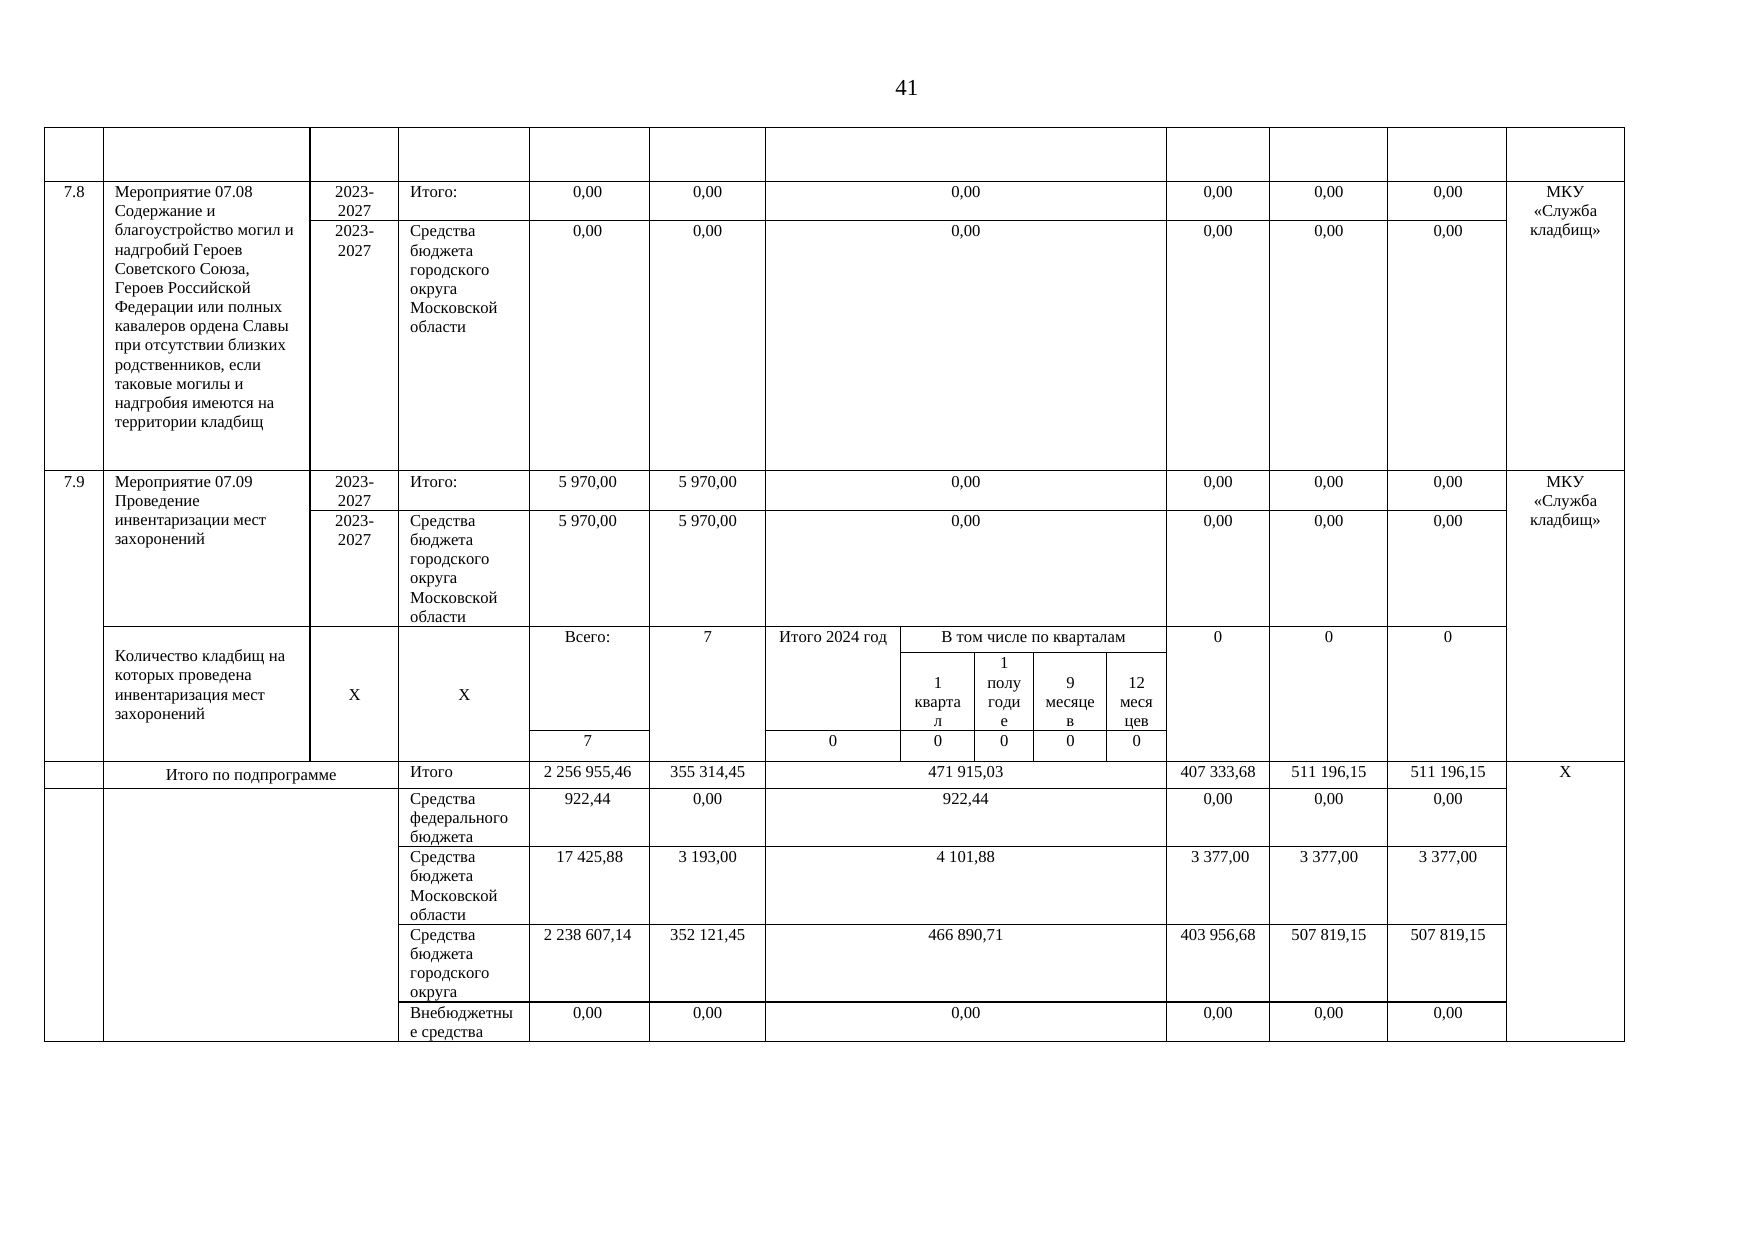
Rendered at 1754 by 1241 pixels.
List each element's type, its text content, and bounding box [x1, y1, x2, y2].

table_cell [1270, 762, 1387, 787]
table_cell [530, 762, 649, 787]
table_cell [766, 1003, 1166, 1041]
table_cell [311, 128, 398, 181]
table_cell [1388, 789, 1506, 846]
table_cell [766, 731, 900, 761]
table_cell 0,00 [766, 471, 1166, 510]
table_cell 5 970,00 [650, 471, 765, 510]
table_cell Итого: [399, 471, 529, 510]
table_cell Итого 2024 год [766, 627, 900, 730]
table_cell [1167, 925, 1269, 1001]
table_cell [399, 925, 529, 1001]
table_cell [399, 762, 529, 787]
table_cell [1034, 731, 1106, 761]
table_cell 0,00 [1167, 182, 1269, 220]
table_cell [399, 128, 529, 181]
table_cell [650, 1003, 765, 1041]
table_cell 5 970,00 [530, 471, 649, 510]
table_cell МКУ «Служба кладбищ» [1507, 182, 1624, 470]
table_cell 0,00 [650, 221, 765, 470]
table_cell 0,00 [1167, 511, 1269, 626]
table_cell 0,00 [1388, 471, 1506, 510]
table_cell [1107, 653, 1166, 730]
table_cell 0,00 [1167, 221, 1269, 470]
table_cell Количество кладбищ на которых проведена инвентаризация мест захоронений [104, 627, 309, 761]
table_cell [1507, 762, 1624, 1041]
table_cell [530, 128, 649, 181]
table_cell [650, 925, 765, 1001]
table_cell 1 полугодие [975, 653, 1033, 730]
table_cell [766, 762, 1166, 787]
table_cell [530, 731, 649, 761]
table_cell 5 970,00 [530, 511, 649, 626]
table_cell Средства бюджета городского округа Московской области [399, 511, 529, 626]
table_cell [1167, 128, 1269, 181]
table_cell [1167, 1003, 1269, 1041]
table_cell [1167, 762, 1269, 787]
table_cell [399, 221, 529, 470]
table_cell [1388, 128, 1506, 181]
table_cell 7 [650, 627, 765, 761]
table_cell 1 квартал [901, 653, 974, 730]
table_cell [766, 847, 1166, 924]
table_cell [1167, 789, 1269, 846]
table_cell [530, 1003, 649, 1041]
table_cell 0,00 [1270, 182, 1387, 220]
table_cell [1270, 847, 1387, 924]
table_cell 0,00 [1270, 511, 1387, 626]
table_cell 0,00 [1270, 221, 1387, 470]
table_cell 0,00 [1167, 471, 1269, 510]
table_cell 9 месяцев [1034, 653, 1106, 730]
table_cell 0,00 [1388, 182, 1506, 220]
table_cell 0,00 [766, 511, 1166, 626]
table_cell В том числе по кварталам [901, 627, 1166, 652]
table_cell Всего: [530, 627, 649, 730]
table_cell МКУ «Служба кладбищ» [1507, 471, 1624, 761]
table_cell Мероприятие 07.09 Проведение инвентаризации мест захоронений [104, 471, 309, 626]
table_cell 2023-2027 [311, 182, 398, 220]
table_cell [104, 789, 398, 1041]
table_cell 0,00 [766, 182, 1166, 220]
table_cell 0,00 [1388, 511, 1506, 626]
table_cell 0,00 [1270, 471, 1387, 510]
table_cell 0,00 [1388, 221, 1506, 470]
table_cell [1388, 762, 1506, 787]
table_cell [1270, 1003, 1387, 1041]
table_cell 2023-2027 [311, 471, 398, 510]
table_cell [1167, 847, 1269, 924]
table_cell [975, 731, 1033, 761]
table_cell 0,00 [766, 221, 1166, 470]
table_cell 0 [1388, 627, 1506, 761]
table_cell 0 [1167, 627, 1269, 761]
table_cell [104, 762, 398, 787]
table_cell 2023-2027 [311, 511, 398, 626]
table_cell 7.8 [45, 182, 103, 470]
table_cell 5 970,00 [650, 511, 765, 626]
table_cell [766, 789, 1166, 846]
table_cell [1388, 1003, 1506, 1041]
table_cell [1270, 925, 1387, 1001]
table_cell 7.9 [45, 471, 103, 761]
table_cell [766, 128, 1166, 181]
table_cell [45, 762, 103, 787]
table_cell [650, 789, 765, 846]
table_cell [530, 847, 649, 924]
table_cell 0 [1270, 627, 1387, 761]
table_cell Итого: [399, 182, 529, 220]
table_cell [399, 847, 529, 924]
table_cell Х [311, 627, 398, 761]
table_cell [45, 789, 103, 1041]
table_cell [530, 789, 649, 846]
table_cell Х [399, 627, 529, 761]
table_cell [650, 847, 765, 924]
table_cell Мероприятие 07.08 Содержание и благоустройство могил и надгробий Героев Советского Союза, Героев Российской Федерации или полных кавалеров ордена Славы при отсутствии близких родственников, если таковые могилы и надгробия имеются на территории кладбищ [104, 182, 309, 470]
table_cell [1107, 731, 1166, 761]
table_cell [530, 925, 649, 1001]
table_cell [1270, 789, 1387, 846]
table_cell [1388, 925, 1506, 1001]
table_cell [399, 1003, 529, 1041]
table_cell 0,00 [650, 182, 765, 220]
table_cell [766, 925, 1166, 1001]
table_cell [1270, 128, 1387, 181]
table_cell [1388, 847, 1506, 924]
table_cell [650, 128, 765, 181]
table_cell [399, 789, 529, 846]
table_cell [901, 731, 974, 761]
table_cell 0,00 [530, 182, 649, 220]
table_cell 0,00 [530, 221, 649, 470]
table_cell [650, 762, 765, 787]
table_cell 2023-2027 [311, 221, 398, 470]
